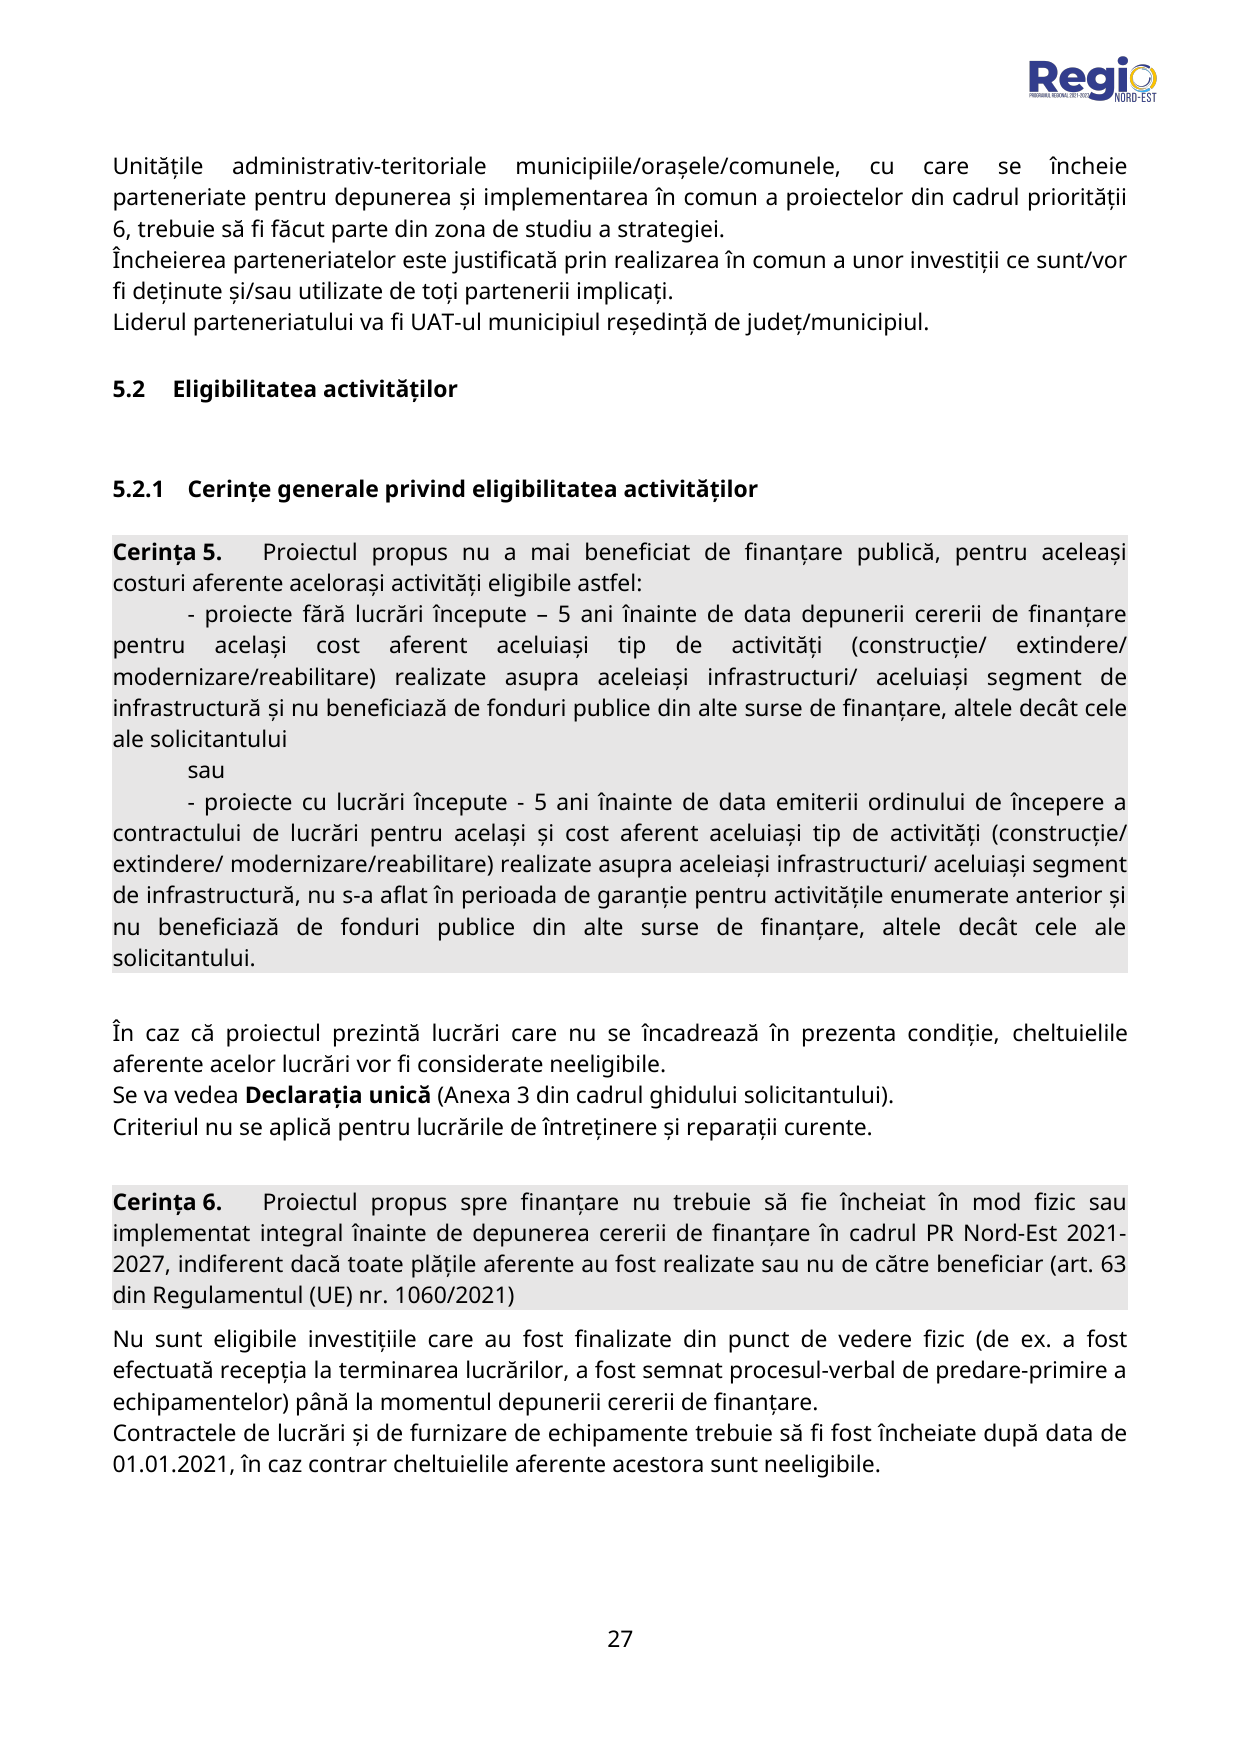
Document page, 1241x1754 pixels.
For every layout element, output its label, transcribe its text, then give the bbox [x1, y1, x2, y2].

list Cerințe generale privind eligibilitatea activităților [112, 473, 1128, 504]
text Unitățile administrativ-teritoriale municipiile/orașele/comunele, cu care se încheie parteneriate pentru depunerea și implementarea în comun a proiectelor din cadrul priorității 6, trebuie să fi făcut parte din zona de studiu a strategiei. [112, 150, 1128, 244]
text Nu sunt eligibile investițiile care au fost finalizate din punct de vedere fizic (de ex. a fost efectuată recepția la terminarea lucrărilor, a fost semnat procesul-verbal de predare-primire a echipamentelor) până la momentul depunerii cererii de finanțare. [112, 1323, 1128, 1417]
list - proiecte fără lucrări începute – 5 ani înainte de data depunerii cererii de finanțare pentru același cost aferent aceluiași tip de activități (construcție/ extindere/ modernizare/reabilitare) realizate asupra aceleiași infrastructuri/ aceluiași segment de infrastructură și nu beneficiază de fonduri publice din alte surse de finanțare, altele decât cele ale solicitantului [112, 598, 1128, 754]
list - proiecte cu lucrări începute - 5 ani înainte de data emiterii ordinului de începere a contractului de lucrări pentru același și cost aferent aceluiași tip de activități (construcție/ extindere/ modernizare/reabilitare) realizate asupra aceleiași infrastructuri/ aceluiași segment de infrastructură, nu s-a aflat în perioada de garanție pentru activitățile enumerate anterior și nu beneficiază de fonduri publice din alte surse de finanțare, altele decât cele ale solicitantului. [112, 785, 1128, 973]
list Proiectul propus nu a mai beneficiat de finanțare publică, pentru aceleași costuri aferente acelorași activități eligibile astfel: [112, 535, 1128, 598]
text Liderul parteneriatului va fi UAT-ul municipiul reședință de județ/municipiul. [112, 306, 1128, 337]
subtitle Eligibilitatea activităților [112, 373, 1128, 404]
picture [1027, 53, 1160, 105]
text Se va vedea Declarația unică (Anexa 3 din cadrul ghidului solicitantului). [112, 1079, 1128, 1110]
text Contractele de lucrări și de furnizare de echipamente trebuie să fi fost încheiate după data de 01.01.2021, în caz contrar cheltuielile aferente acestora sunt neeligibile. [112, 1417, 1128, 1479]
list sau [112, 754, 1128, 785]
text Criteriul nu se aplică pentru lucrările de întreținere și reparații curente. [112, 1110, 1128, 1142]
text În caz că proiectul prezintă lucrări care nu se încadrează în prezenta condiție, cheltuielile aferente acelor lucrări vor fi considerate neeligibile. [112, 1017, 1128, 1079]
text Încheierea parteneriatelor este justificată prin realizarea în comun a unor investiții ce sunt/vor fi deținute și/sau utilizate de toți partenerii implicați. [112, 244, 1128, 306]
list Proiectul propus spre finanțare nu trebuie să fie încheiat în mod fizic sau implementat integral înainte de depunerea cererii de finanțare în cadrul PR Nord-Est 2021-2027, indiferent dacă toate plățile aferente au fost realizate sau nu de către beneficiar (art. 63 din Regulamentul (UE) nr. 1060/2021) [112, 1185, 1128, 1310]
